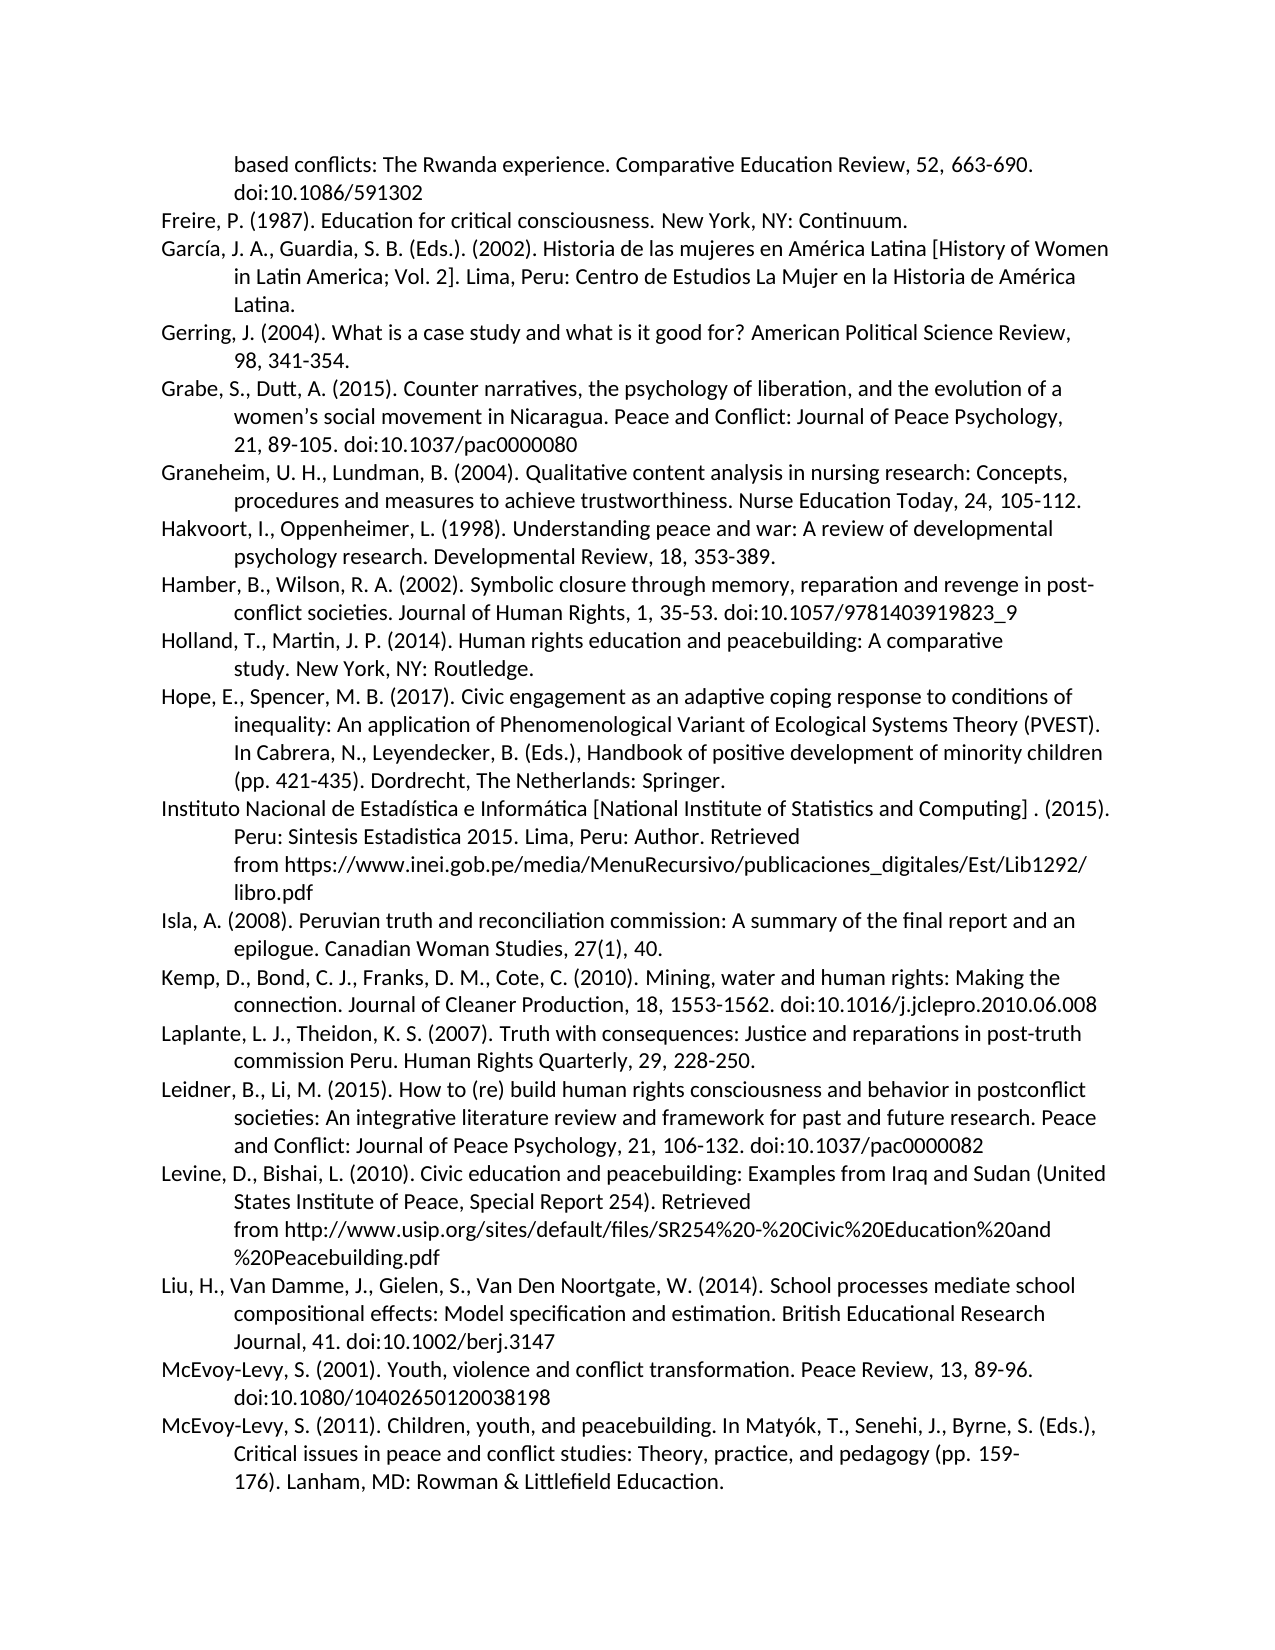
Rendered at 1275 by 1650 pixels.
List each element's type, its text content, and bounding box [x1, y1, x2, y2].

table_cell García, J. A., Guardia, S. B. (Eds.). (2002). Historia de las mujeres en América Latina [History of Women in Latin America; Vol. 2]. Lima, Peru: Centro de Estudios La Mujer en la Historia de América Latina. [150, 234, 1125, 318]
table_cell Instituto Nacional de Estadística e Informática [National Institute of Statistics and Computing] . (2015). Peru: Sintesis Estadistica 2015. Lima, Peru: Author. Retrieved from https://www.inei.gob.pe/media/MenuRecursivo/publicaciones_digitales/Est/Lib1292/libro.pdf [150, 795, 1125, 907]
table_cell Hamber, B., Wilson, R. A. (2002). Symbolic closure through memory, reparation and revenge in post-conflict societies. Journal of Human Rights, 1, 35-53. doi:10.1057/9781403919823_9 [150, 570, 1125, 626]
table_cell Leidner, B., Li, M. (2015). How to (re) build human rights consciousness and behavior in postconflict societies: An integrative literature review and framework for past and future research. Peace and Conflict: Journal of Peace Psychology, 21, 106-132. doi:10.1037/pac0000082 [150, 1075, 1125, 1159]
table_cell Gerring, J. (2004). What is a case study and what is it good for? American Political Science Review, 98, 341-354. [150, 318, 1125, 374]
table_cell Hope, E., Spencer, M. B. (2017). Civic engagement as an adaptive coping response to conditions of inequality: An application of Phenomenological Variant of Ecological Systems Theory (PVEST). In Cabrera, N., Leyendecker, B. (Eds.), Handbook of positive development of minority children (pp. 421-435). Dordrecht, The Netherlands: Springer. [150, 683, 1125, 794]
table_cell Isla, A. (2008). Peruvian truth and reconciliation commission: A summary of the final report and an epilogue. Canadian Woman Studies, 27(1), 40. [150, 907, 1125, 963]
table_cell Levine, D., Bishai, L. (2010). Civic education and peacebuilding: Examples from Iraq and Sudan (United States Institute of Peace, Special Report 254). Retrieved from http://www.usip.org/sites/default/files/SR254%20-%20Civic%20Education%20and%20Peacebuilding.pdf [150, 1159, 1125, 1271]
table_cell Kemp, D., Bond, C. J., Franks, D. M., Cote, C. (2010). Mining, water and human rights: Making the connection. Journal of Cleaner Production, 18, 1553-1562. doi:10.1016/j.jclepro.2010.06.008 [150, 963, 1125, 1019]
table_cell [150, 150, 1125, 206]
table_cell Grabe, S., Dutt, A. (2015). Counter narratives, the psychology of liberation, and the evolution of a women’s social movement in Nicaragua. Peace and Conflict: Journal of Peace Psychology, 21, 89-105. doi:10.1037/pac0000080 [150, 374, 1125, 458]
table_cell McEvoy-Levy, S. (2011). Children, youth, and peacebuilding. In Matyók, T., Senehi, J., Byrne, S. (Eds.), Critical issues in peace and conflict studies: Theory, practice, and pedagogy (pp. 159-176). Lanham, MD: Rowman & Littlefield Educaction. [150, 1411, 1125, 1495]
table_cell Graneheim, U. H., Lundman, B. (2004). Qualitative content analysis in nursing research: Concepts, procedures and measures to achieve trustworthiness. Nurse Education Today, 24, 105-112. [150, 458, 1125, 514]
table_cell Hakvoort, I., Oppenheimer, L. (1998). Understanding peace and war: A review of developmental psychology research. Developmental Review, 18, 353-389. [150, 514, 1125, 570]
table_cell Laplante, L. J., Theidon, K. S. (2007). Truth with consequences: Justice and reparations in post-truth commission Peru. Human Rights Quarterly, 29, 228-250. [150, 1019, 1125, 1075]
table_cell McEvoy-Levy, S. (2001). Youth, violence and conflict transformation. Peace Review, 13, 89-96. doi:10.1080/10402650120038198 [150, 1355, 1125, 1411]
table_cell Holland, T., Martin, J. P. (2014). Human rights education and peacebuilding: A comparative study. New York, NY: Routledge. [150, 626, 1125, 682]
table_cell Freire, P. (1987). Education for critical consciousness. New York, NY: Continuum. [150, 206, 1125, 234]
table_cell Liu, H., Van Damme, J., Gielen, S., Van Den Noortgate, W. (2014). School processes mediate school compositional effects: Model specification and estimation. British Educational Research Journal, 41. doi:10.1002/berj.3147 [150, 1271, 1125, 1355]
